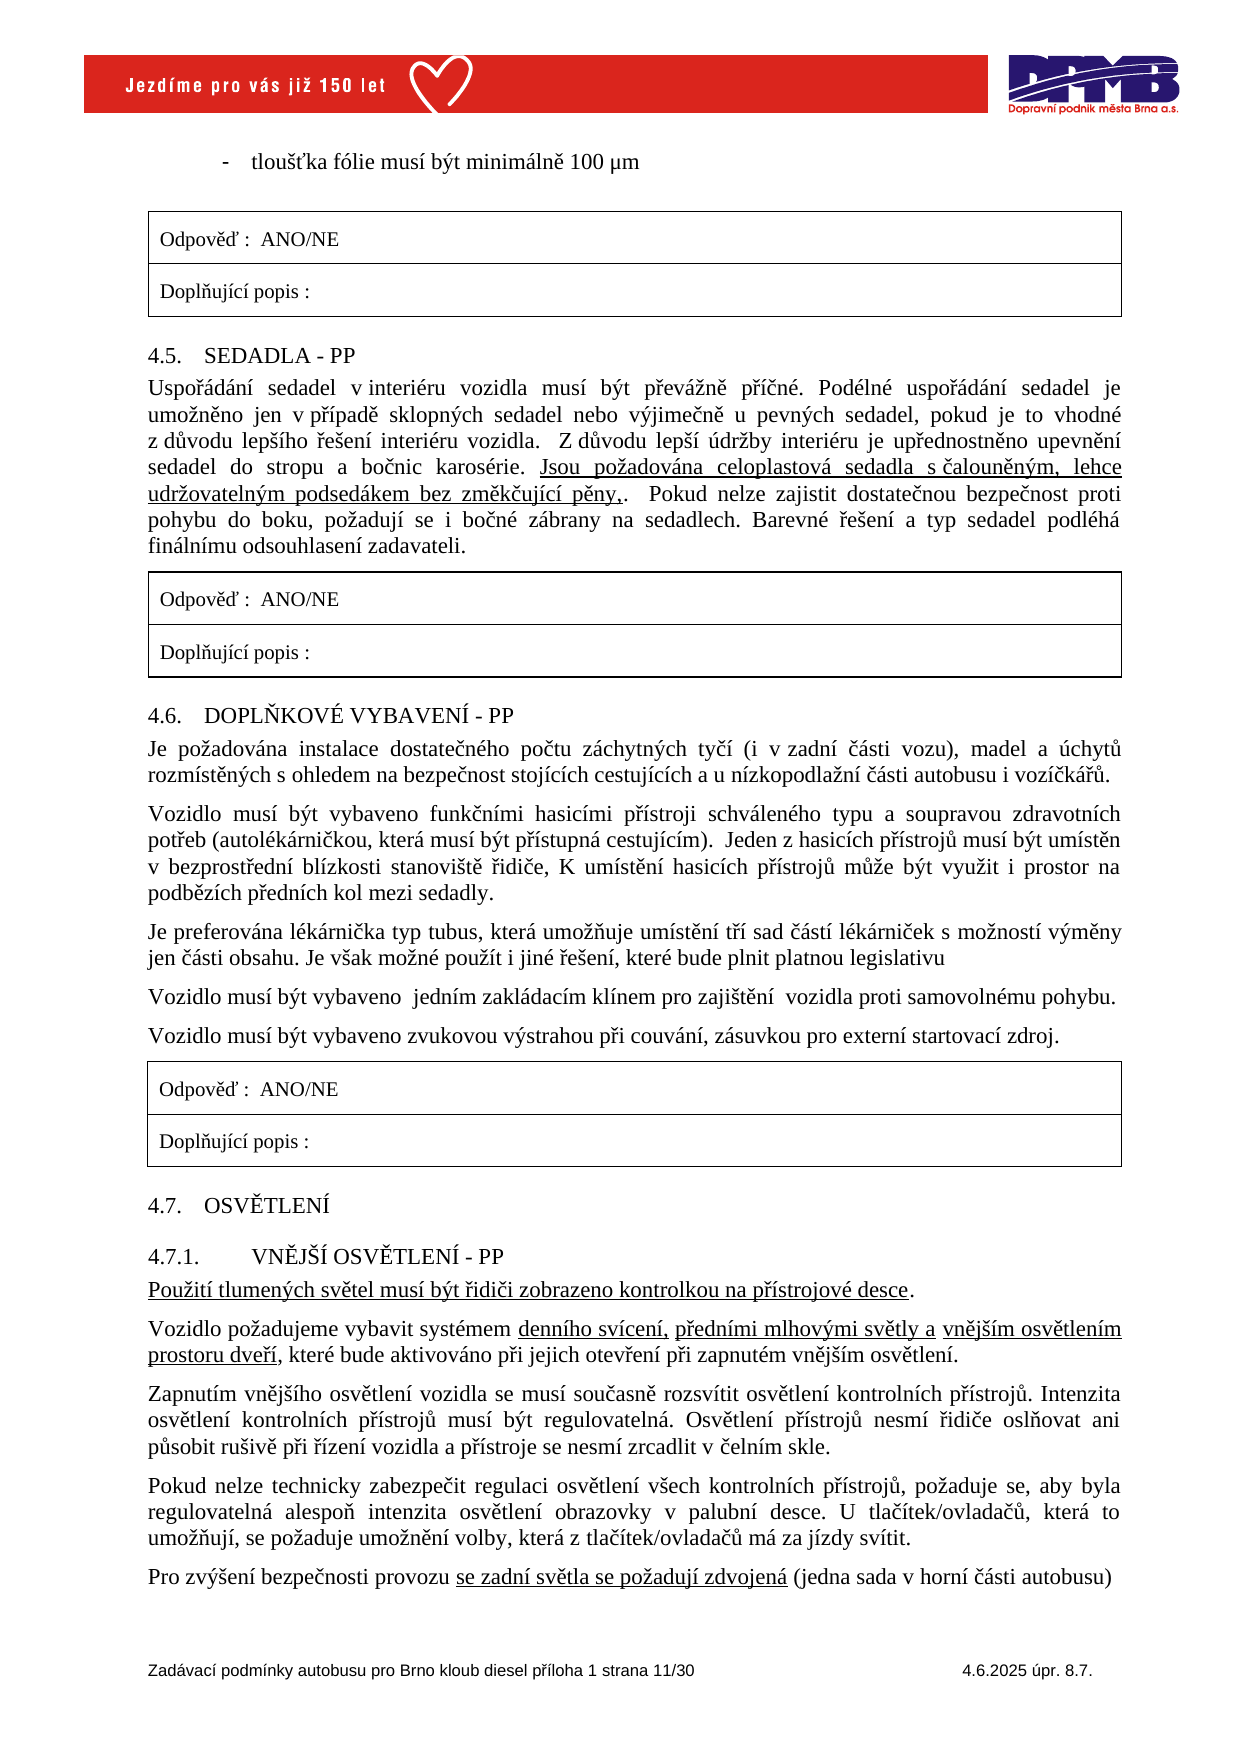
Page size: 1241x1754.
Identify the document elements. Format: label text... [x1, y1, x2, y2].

text Pro zvýšení bezpečnosti provozu se zadní světla se požadují zdvojená (jedna sada v horní části autobusu) [148, 1563, 1122, 1589]
text Je preferována lékárnička typ tubus, která umožňuje umístění tří sad částí lékárniček s možností výměny jen části obsahu. Je však možné použít i jiné řešení, které bude plnit platnou legislativu [148, 918, 1122, 971]
text Zapnutím vnějšího osvětlení vozidla se musí současně rozsvítit osvětlení kontrolních přístrojů. Intenzita osvětlení kontrolních přístrojů musí být regulovatelná. Osvětlení přístrojů nesmí řidiče oslňovat ani působit rušivě při řízení vozidla a přístroje se nesmí zrcadlit v čelním skle. [148, 1380, 1122, 1459]
table_header Odpověď : ANO/NE [149, 573, 1121, 624]
text Vozidlo musí být vybaveno zvukovou výstrahou při couvání, zásuvkou pro externí startovací zdroj. [148, 1022, 1122, 1048]
text Vozidlo požadujeme vybavit systémem denního svícení, předními mlhovými světly a vnějším osvětlením prostoru dveří, které bude aktivováno při jejich otevření při zapnutém vnějším osvětlení. [148, 1315, 1122, 1368]
table_cell Doplňující popis : [149, 625, 1121, 676]
text Vozidlo musí být vybaveno funkčními hasicími přístroji schváleného typu a soupravou zdravotních potřeb (autolékárničkou, která musí být přístupná cestujícím). Jeden z hasicích přístrojů musí být umístěn v bezprostřední blízkosti stanoviště řidiče, K umístění hasicích přístrojů může být využit i prostor na podbězích předních kol mezi sedadly. [148, 800, 1122, 906]
subtitle Vnější osvětlení - PP [148, 1243, 1122, 1270]
subtitle Doplňkové vybavení - PP [148, 702, 1122, 729]
table_cell Doplňující popis : [148, 1115, 1121, 1166]
subtitle Osvětlení [148, 1192, 1122, 1218]
text Pokud nelze technicky zabezpečit regulaci osvětlení všech kontrolních přístrojů, požaduje se, aby byla regulovatelná alespoň intenzita osvětlení obrazovky v palubní desce. U tlačítek/ovladačů, která to umožňují, se požaduje umožnění volby, která z tlačítek/ovladačů má za jízdy svítit. [148, 1472, 1122, 1551]
text Je požadována instalace dostatečného počtu záchytných tyčí (i v zadní části vozu), madel a úchytů rozmístěných s ohledem na bezpečnost stojících cestujících a u nízkopodlažní části autobusu i vozíčkářů. [148, 735, 1122, 788]
table_header Odpověď : ANO/NE [148, 1062, 1121, 1113]
text Použití tlumených světel musí být řidiči zobrazeno kontrolkou na přístrojové desce. [148, 1276, 1122, 1302]
table_cell Doplňující popis : [149, 264, 1121, 316]
subtitle Sedadla - PP [148, 342, 1122, 368]
table_header Odpověď : ANO/NE [149, 212, 1121, 263]
text Uspořádání sedadel v interiéru vozidla musí být převážně příčné. Podélné uspořádání sedadel je umožněno jen v případě sklopných sedadel nebo výjimečně u pevných sedadel, pokud je to vhodné z důvodu lepšího řešení interiéru vozidla. Z důvodu lepší údržby interiéru je upřednostněno upevnění sedadel do stropu a bočnic karosérie. Jsou požadována celoplastová sedadla s čalouněným, lehce udržovatelným podsedákem bez změkčující pěny,. Pokud nelze zajistit dostatečnou bezpečnost proti pohybu do boku, požadují se i bočné zábrany na sedadlech. Barevné řešení a typ sedadel podléhá finálnímu odsouhlasení zadavateli. [148, 374, 1122, 559]
list tloušťka fólie musí být minimálně 100 μm [222, 148, 1122, 174]
text Vozidlo musí být vybaveno jedním zakládacím klínem pro zajištění vozidla proti samovolnému pohybu. [148, 983, 1122, 1010]
